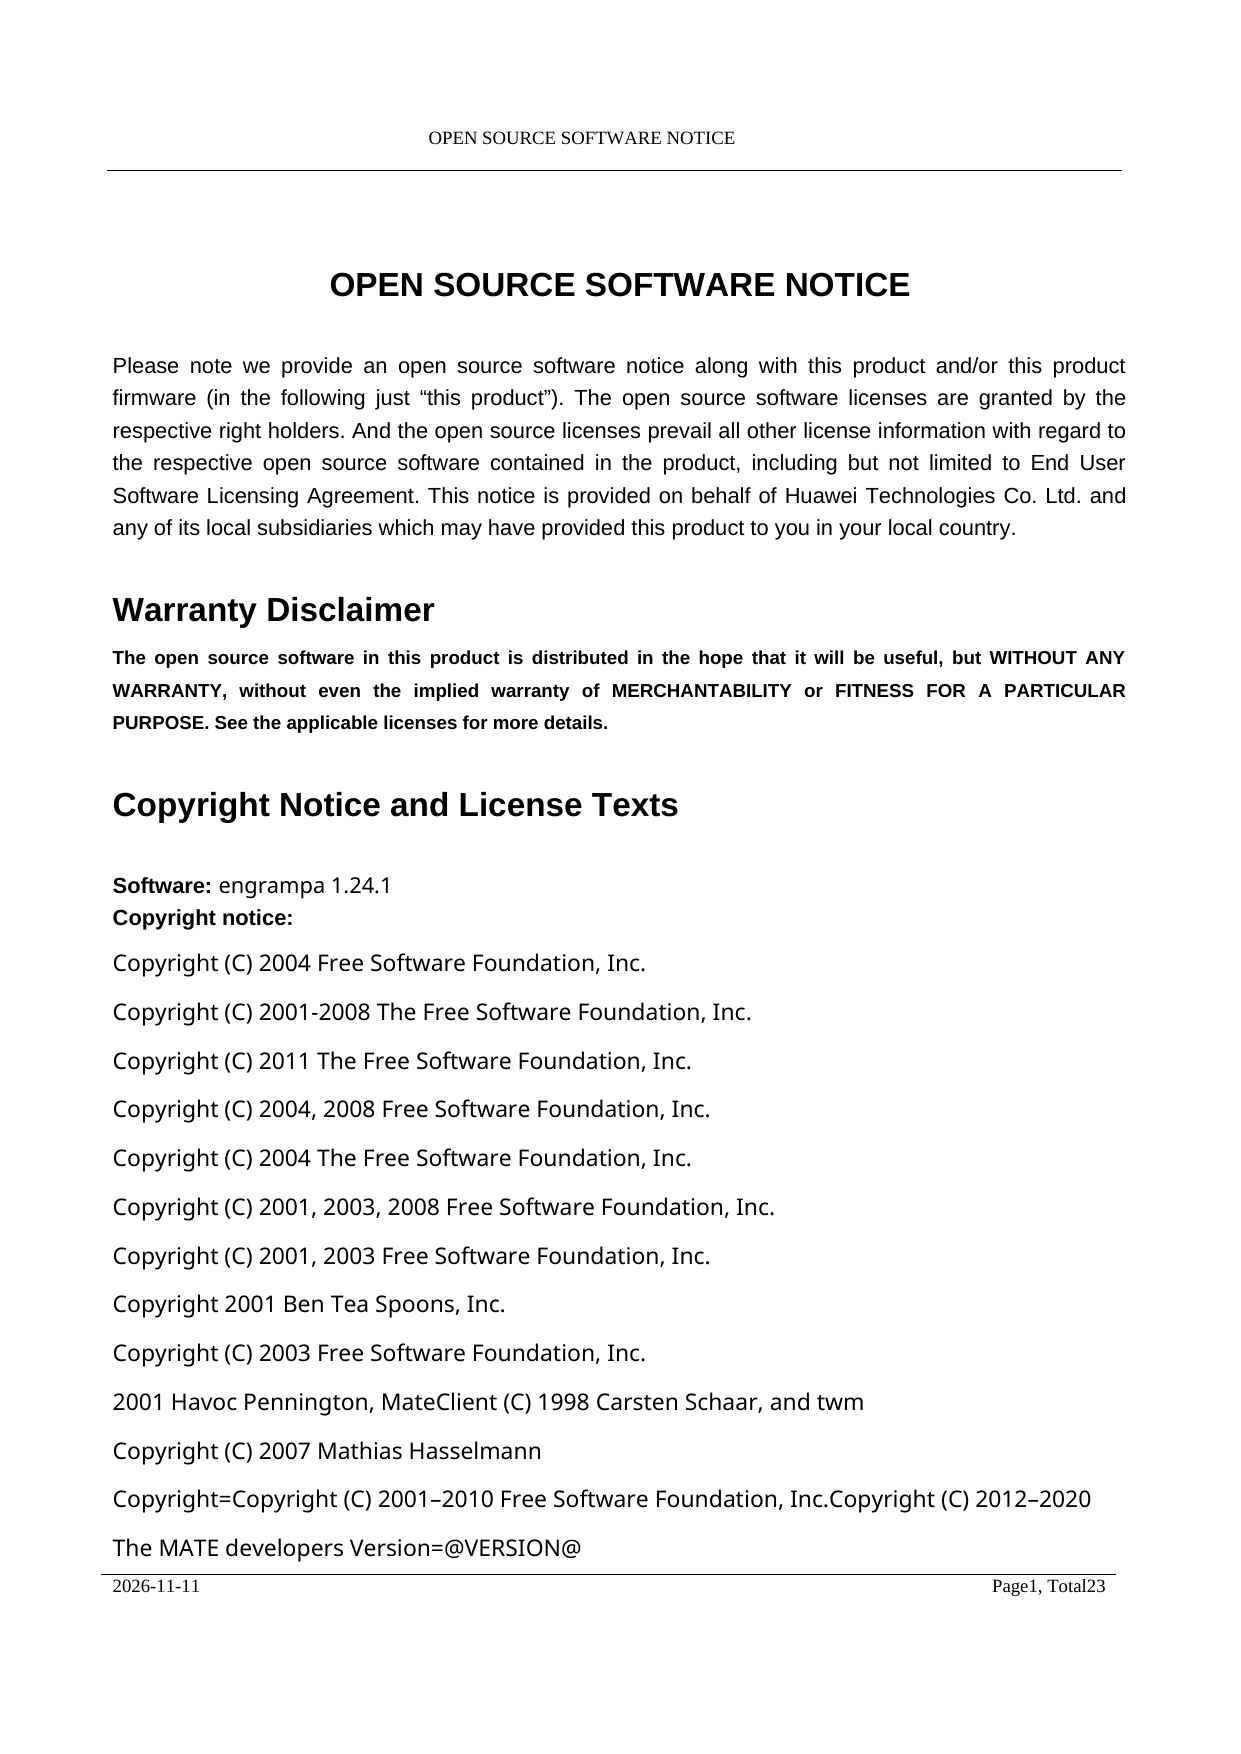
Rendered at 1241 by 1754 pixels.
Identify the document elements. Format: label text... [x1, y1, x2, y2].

text Copyright notice: [112, 901, 1128, 934]
text OPEN SOURCE SOFTWARE NOTICE [112, 251, 1128, 316]
text Copyright Notice and License Texts [112, 771, 1128, 836]
text Warranty Disclaimer [112, 576, 1128, 641]
text Please note we provide an open source software notice along with this product and/or this product firmware (in the following just “this product”). The open source software licenses are granted by the respective right holders. And the open source licenses prevail all other license information with regard to the respective open source software contained in the product, including but not limited to End User Software Licensing Agreement. This notice is provided on behalf of Huawei Technologies Co. Ltd. and any of its local subsidiaries which may have provided this product to you in your local country. [112, 349, 1128, 544]
text Software: engrampa 1.24.1 [112, 869, 1128, 901]
text The open source software in this product is distributed in the hope that it will be useful, but WITHOUT ANY WARRANTY, without even the implied warranty of MERCHANTABILITY or FITNESS FOR A PARTICULAR PURPOSE. See the applicable licenses for more details. [112, 641, 1128, 739]
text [112, 947, 1128, 1564]
